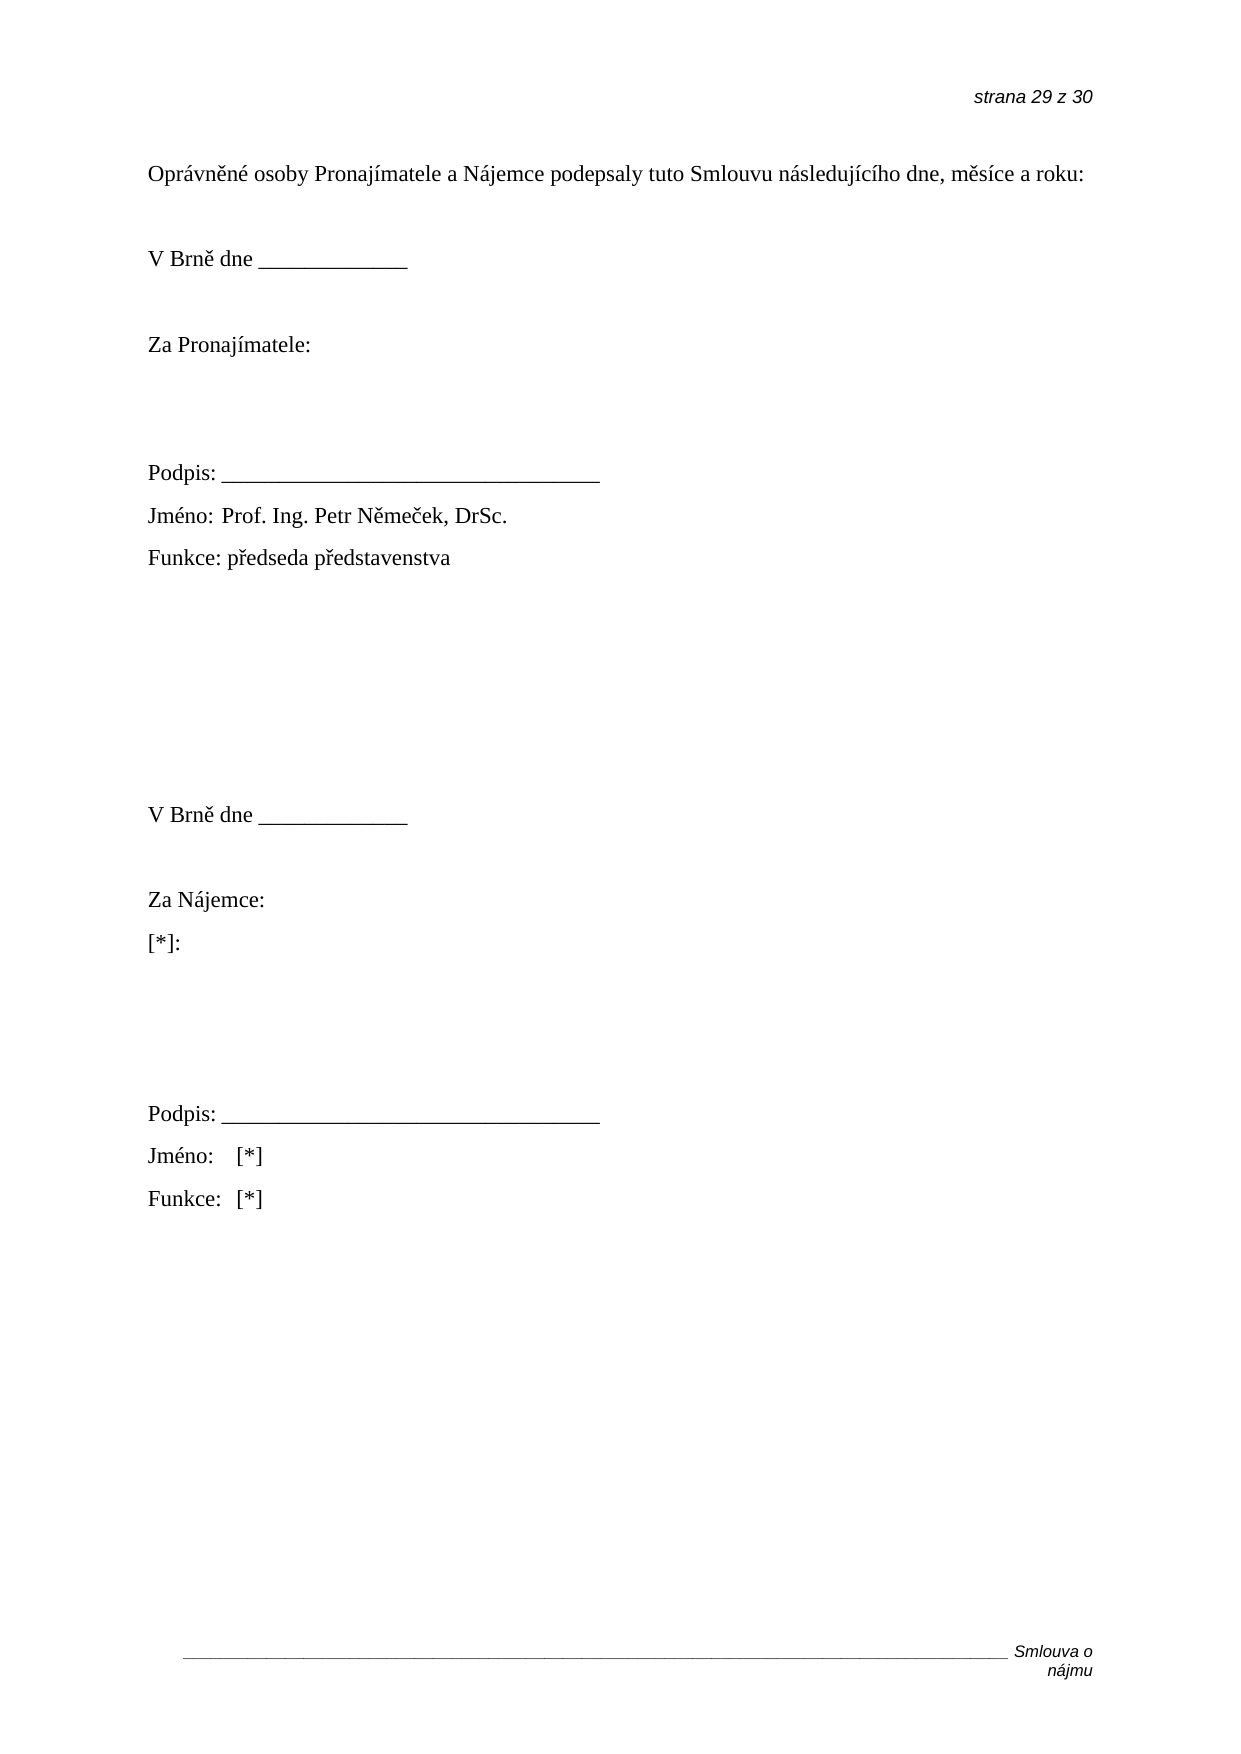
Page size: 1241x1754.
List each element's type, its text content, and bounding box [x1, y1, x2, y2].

text V Brně dne _____________ [148, 801, 1093, 827]
text Za Nájemce: [148, 886, 1093, 912]
text Funkce: [*] [148, 1185, 1093, 1211]
text V Brně dne _____________ [148, 246, 1093, 272]
text Oprávněné osoby Pronajímatele a Nájemce podepsaly tuto Smlouvu následujícího dne, měsíce a roku: [148, 160, 1093, 186]
text Funkce: předseda představenstva [148, 544, 1093, 571]
text Jméno: Prof. Ing. Petr Němeček, DrSc. [148, 502, 1093, 528]
text Podpis: _________________________________ [148, 1100, 1093, 1126]
text [*]: [148, 929, 1093, 955]
text Jméno: [*] [148, 1142, 1093, 1169]
text Za Pronajímatele: [148, 331, 1093, 357]
text Podpis: _________________________________ [148, 459, 1093, 485]
